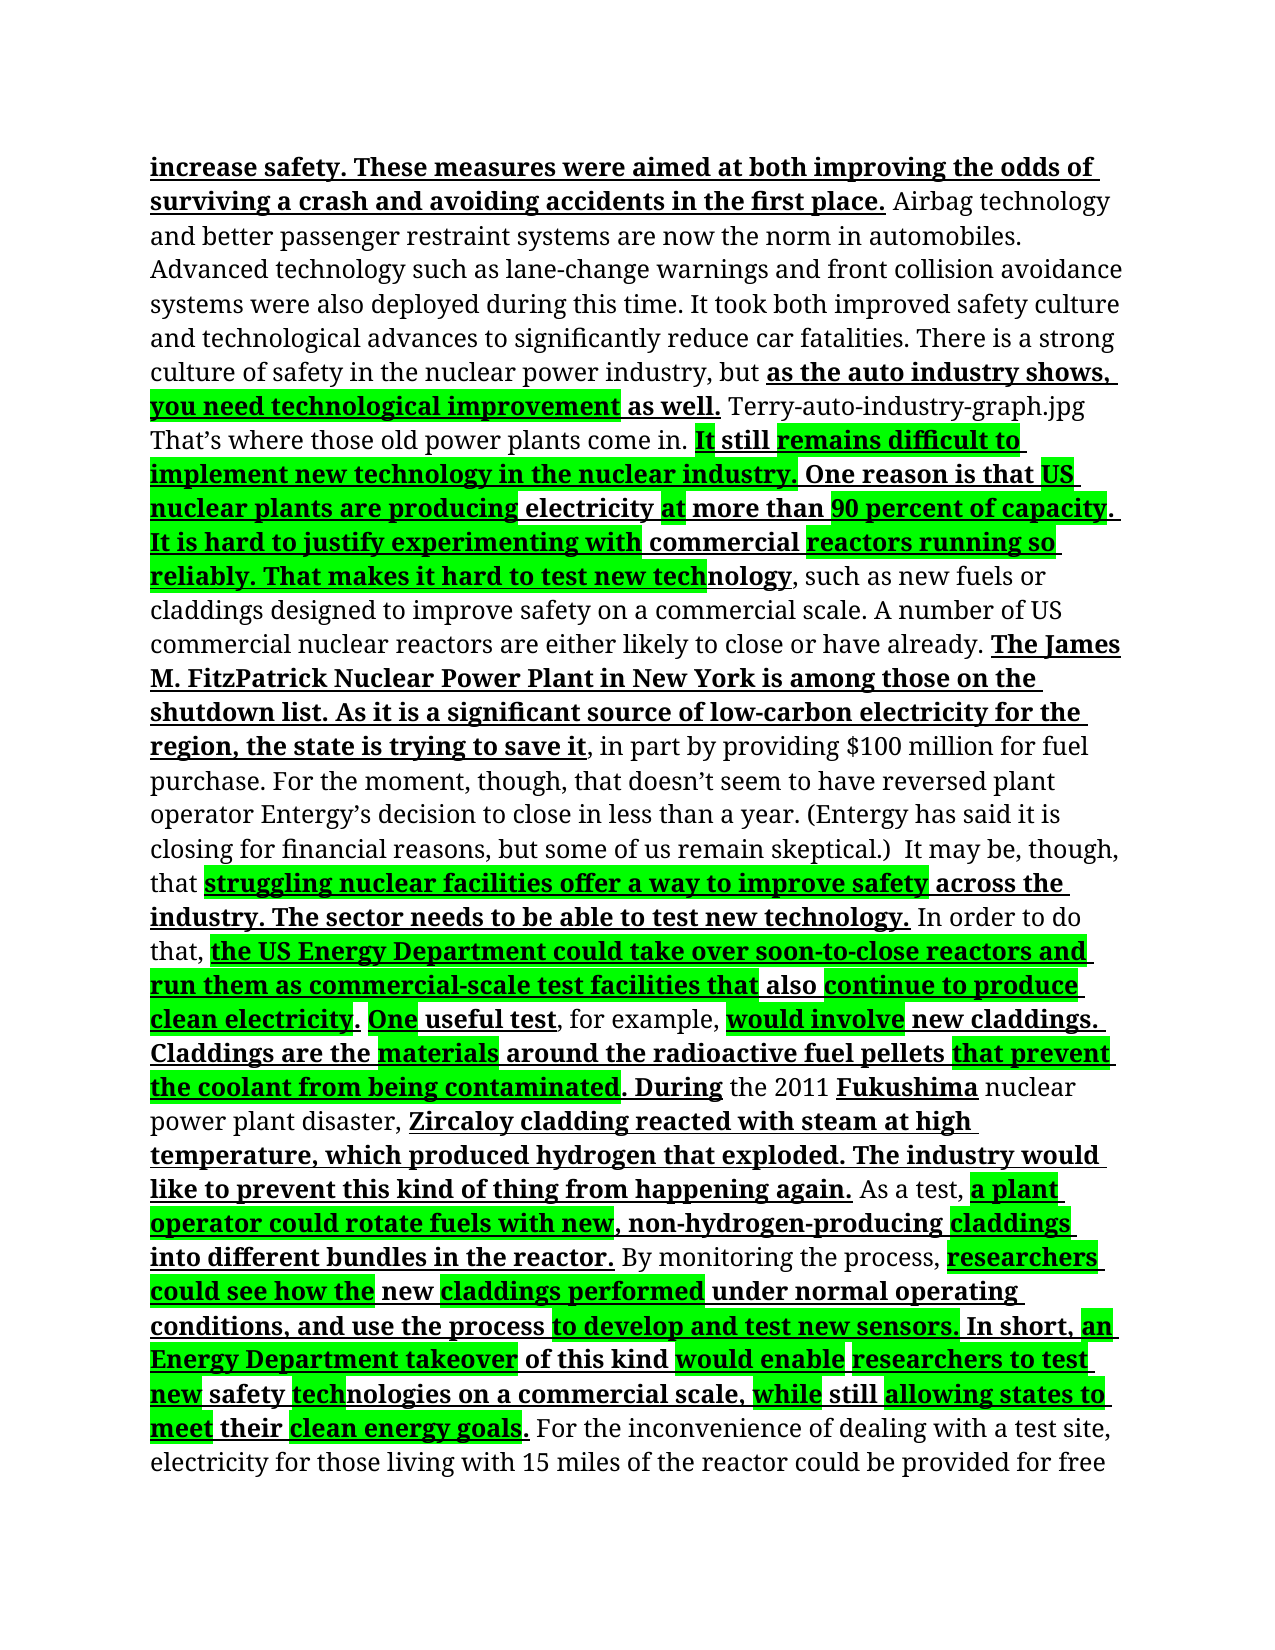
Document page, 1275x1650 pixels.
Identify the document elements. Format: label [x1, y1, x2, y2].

text [150, 150, 1125, 1478]
